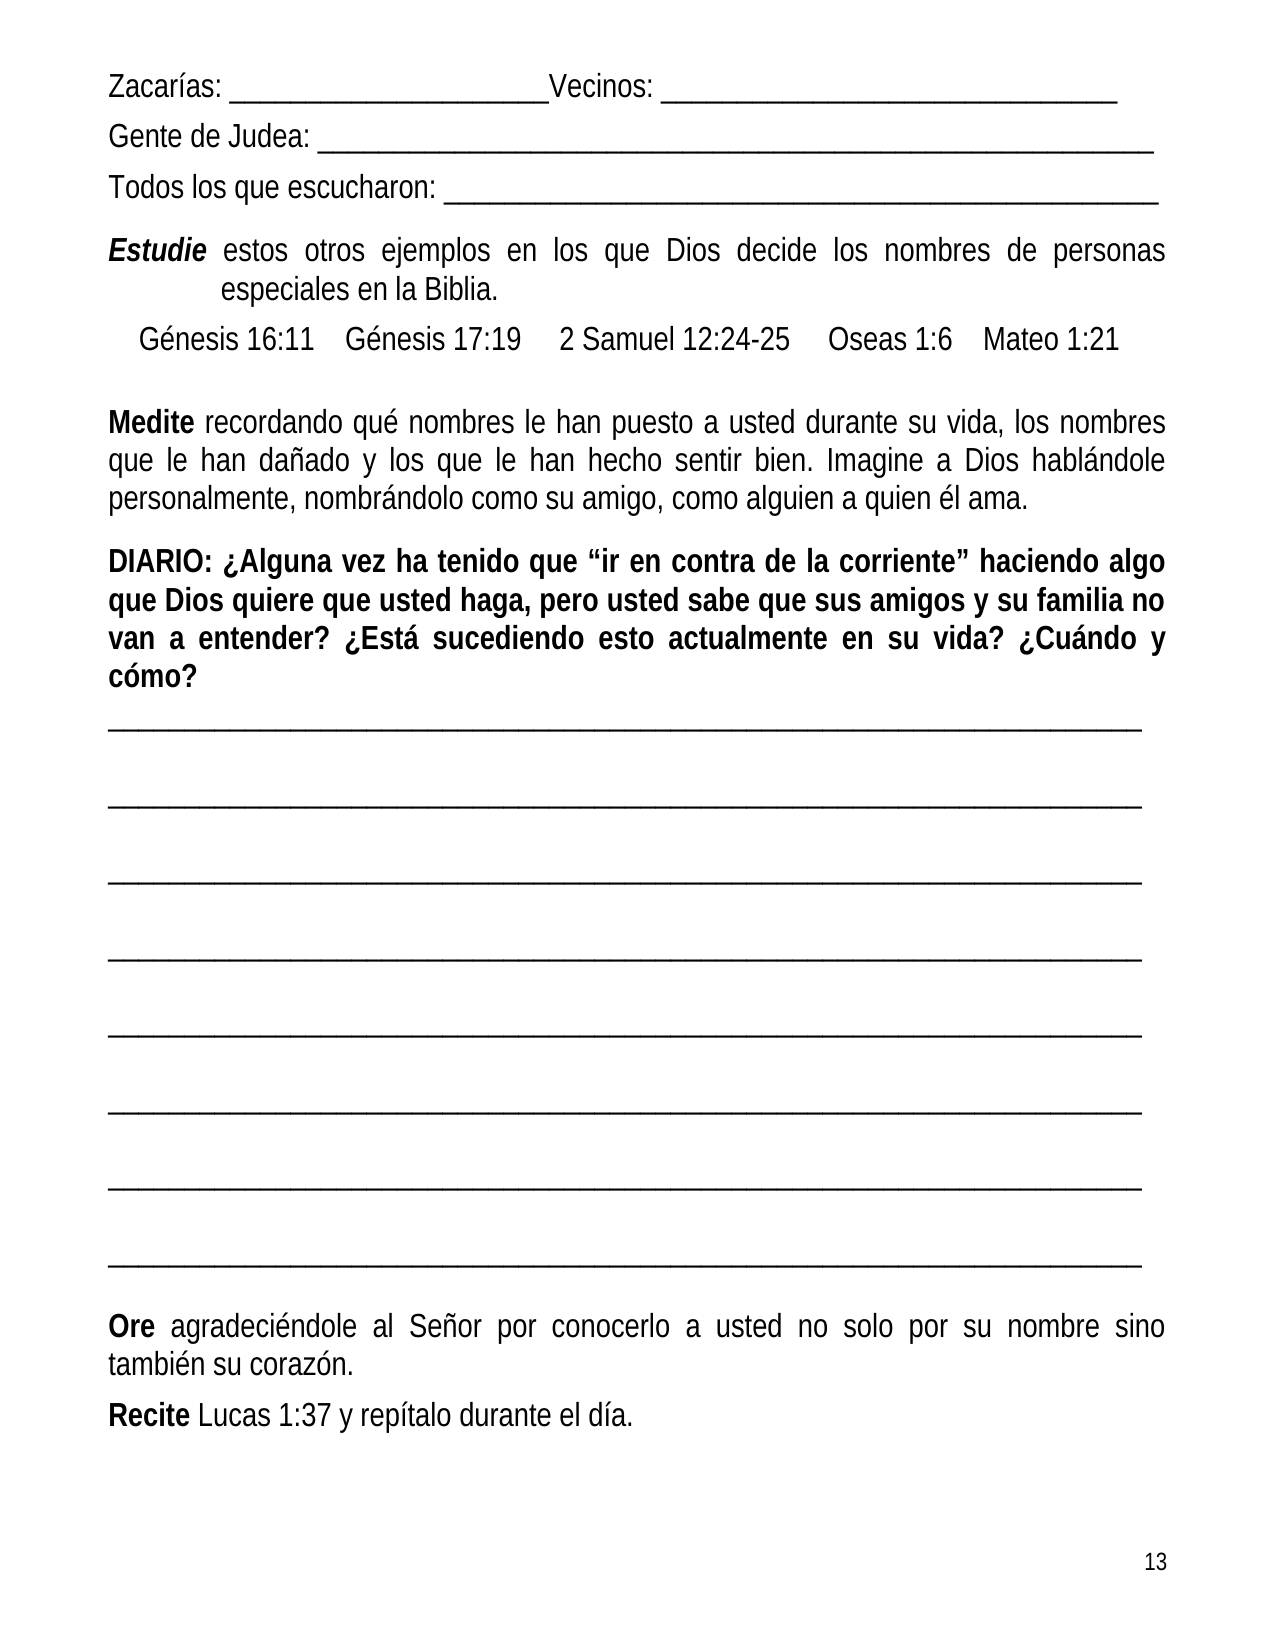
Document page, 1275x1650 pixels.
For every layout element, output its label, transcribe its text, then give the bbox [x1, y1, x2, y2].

text Génesis 16:11 Génesis 17:19 2 Samuel 12:24-25 Oseas 1:6 Mateo 1:21 [108, 320, 1167, 358]
text ____________________________________________________________________ [108, 1230, 1167, 1268]
text ____________________________________________________________________ [108, 1077, 1167, 1115]
text Ore agradeciéndole al Señor por conocerlo a usted no solo por su nombre sino también su corazón. [108, 1306, 1167, 1383]
text Zacarías: _____________________Vecinos: ______________________________ [108, 66, 1167, 104]
text Estudie estos otros ejemplos en los que Dios decide los nombres de personas especiales en la Biblia. [108, 231, 1167, 307]
text DIARIO: ¿Alguna vez ha tenido que “ir en contra de la corriente” haciendo algo que Dios quiere que usted haga, pero usted sabe que sus amigos y su familia no van a entender? ¿Está sucediendo esto actualmente en su vida? ¿Cuándo y cómo? [108, 542, 1167, 694]
text ____________________________________________________________________ [108, 1153, 1167, 1192]
text ____________________________________________________________________ [108, 924, 1167, 962]
text Recite Lucas 1:37 y repítalo durante el día. [108, 1395, 1167, 1433]
text ____________________________________________________________________ [108, 694, 1167, 733]
text ____________________________________________________________________ [108, 1000, 1167, 1039]
text Medite recordando qué nombres le han puesto a usted durante su vida, los nombres que le han dañado y los que le han hecho sentir bien. Imagine a Dios hablándole personalmente, nombrándolo como su amigo, como alguien a quien él ama. [108, 402, 1167, 517]
text ____________________________________________________________________ [108, 847, 1167, 886]
text ____________________________________________________________________ [108, 771, 1167, 809]
text Todos los que escucharon: _______________________________________________ [108, 167, 1167, 206]
text Gente de Judea: _______________________________________________________ [108, 117, 1167, 155]
